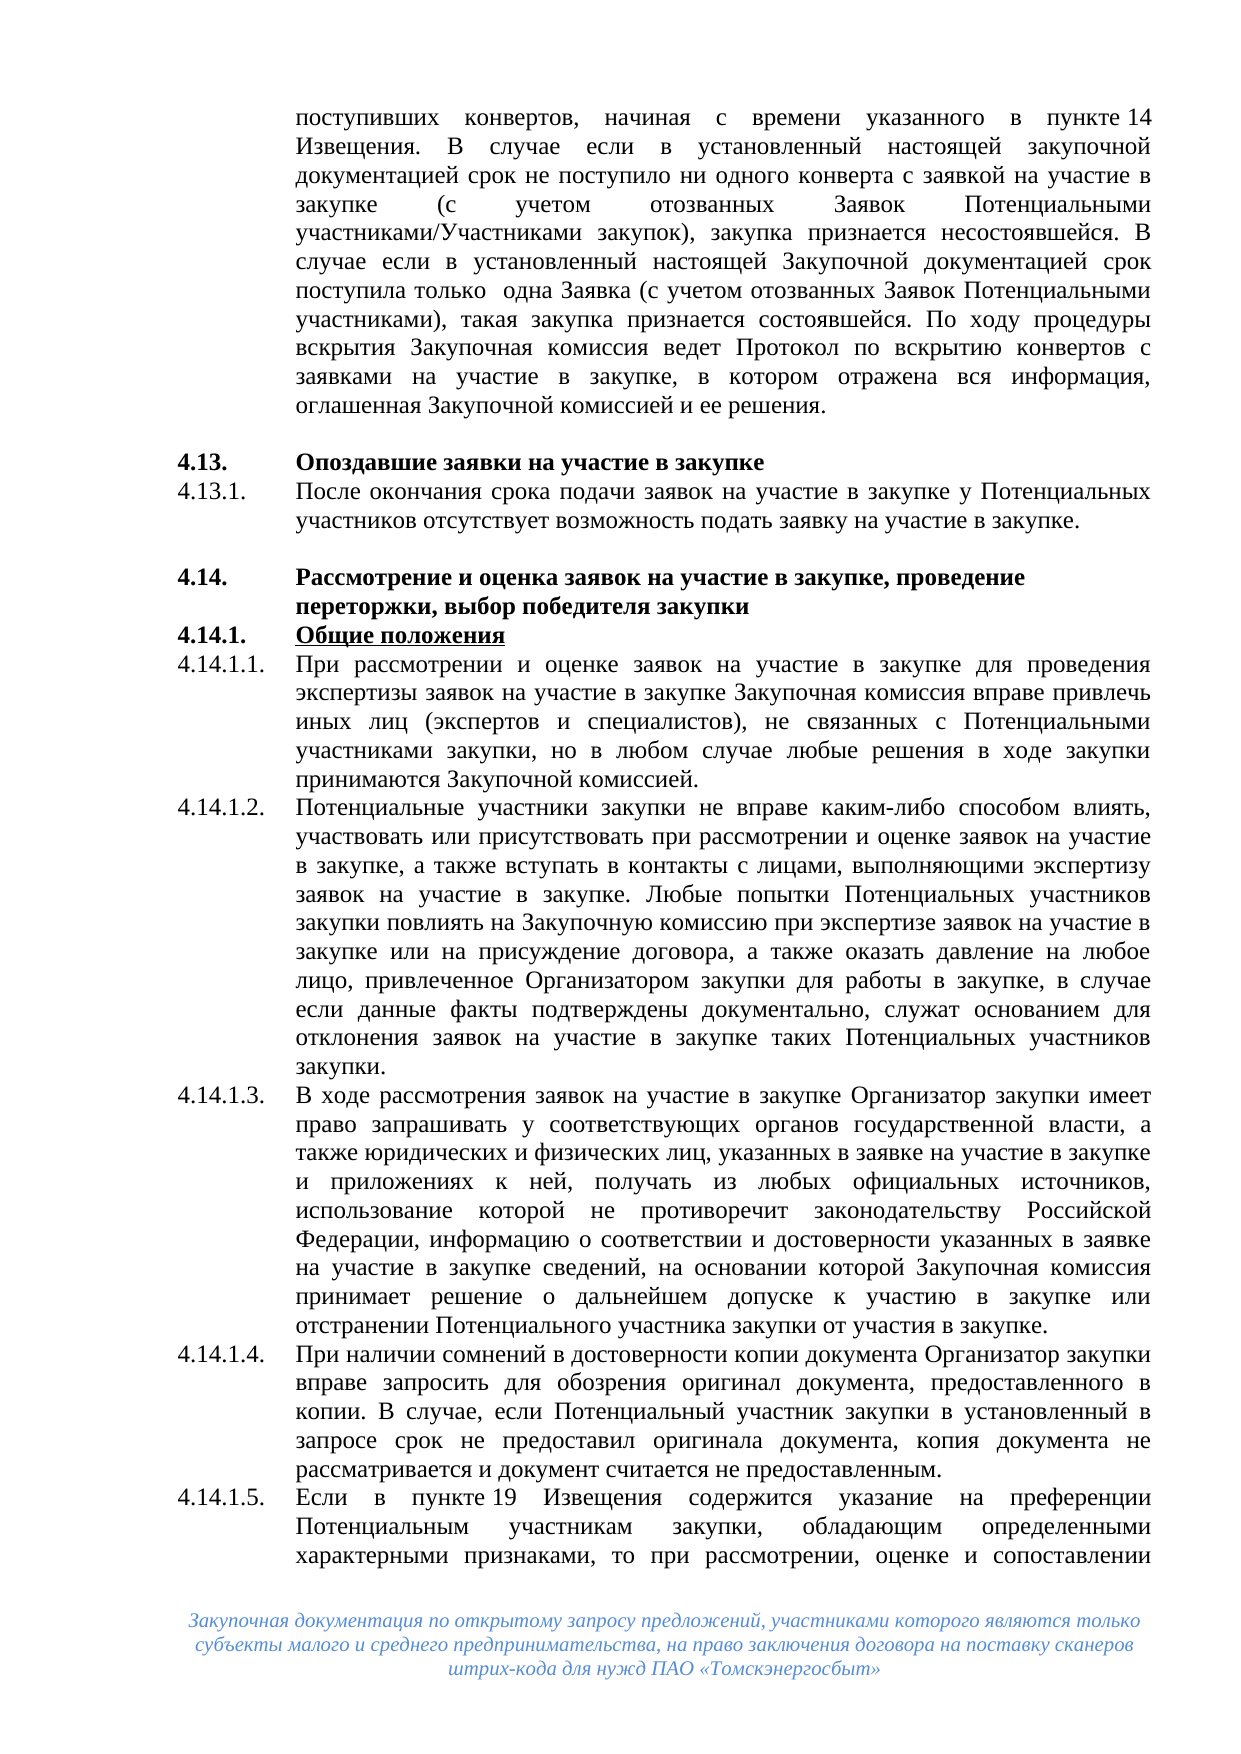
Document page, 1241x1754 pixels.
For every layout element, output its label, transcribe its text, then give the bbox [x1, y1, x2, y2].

list Общие положения [177, 620, 1152, 649]
list Опоздавшие заявки на участие в закупке [177, 447, 1152, 476]
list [177, 1482, 1152, 1569]
list В ходе рассмотрения заявок на участие в закупке Организатор закупки имеет право запрашивать у соответствующих органов государственной власти, а также юридических и физических лиц, указанных в заявке на участие в закупке и приложениях к ней, получать из любых официальных источников, использование которой не противоречит законодательству Российской Федерации, информацию о соответствии и достоверности указанных в заявке на участие в закупке сведений, на основании которой Закупочная комиссия принимает решение о дальнейшем допуске к участию в закупке или отстранении Потенциального участника закупки от участия в закупке. [177, 1080, 1152, 1339]
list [177, 102, 1152, 419]
list При наличии сомнений в достоверности копии документа Организатор закупки вправе запросить для обозрения оригинал документа, предоставленного в копии. В случае, если Потенциальный участник закупки в установленный в запросе срок не предоставил оригинала документа, копия документа не рассматривается и документ считается не предоставленным. [177, 1339, 1152, 1482]
list Потенциальные участники закупки не вправе каким-либо способом влиять, участвовать или присутствовать при рассмотрении и оценке заявок на участие в закупке, а также вступать в контакты с лицами, выполняющими экспертизу заявок на участие в закупке. Любые попытки Потенциальных участников закупки повлиять на Закупочную комиссию при экспертизе заявок на участие в закупке или на присуждение договора, а также оказать давление на любое лицо, привлеченное Организатором закупки для работы в закупке, в случае если данные факты подтверждены документально, служат основанием для отклонения заявок на участие в закупке таких Потенциальных участников закупки. [177, 792, 1152, 1080]
list При рассмотрении и оценке заявок на участие в закупке для проведения экспертизы заявок на участие в закупке Закупочная комиссия вправе привлечь иных лиц (экспертов и специалистов), не связанных с Потенциальными участниками закупки, но в любом случае любые решения в ходе закупки принимаются Закупочной комиссией. [177, 649, 1152, 792]
list Рассмотрение и оценка заявок на участие в закупке, проведение переторжки, выбор победителя закупки [177, 562, 1152, 620]
list После окончания срока подачи заявок на участие в закупке у Потенциальных участников отсутствует возможность подать заявку на участие в закупке. [177, 476, 1152, 534]
